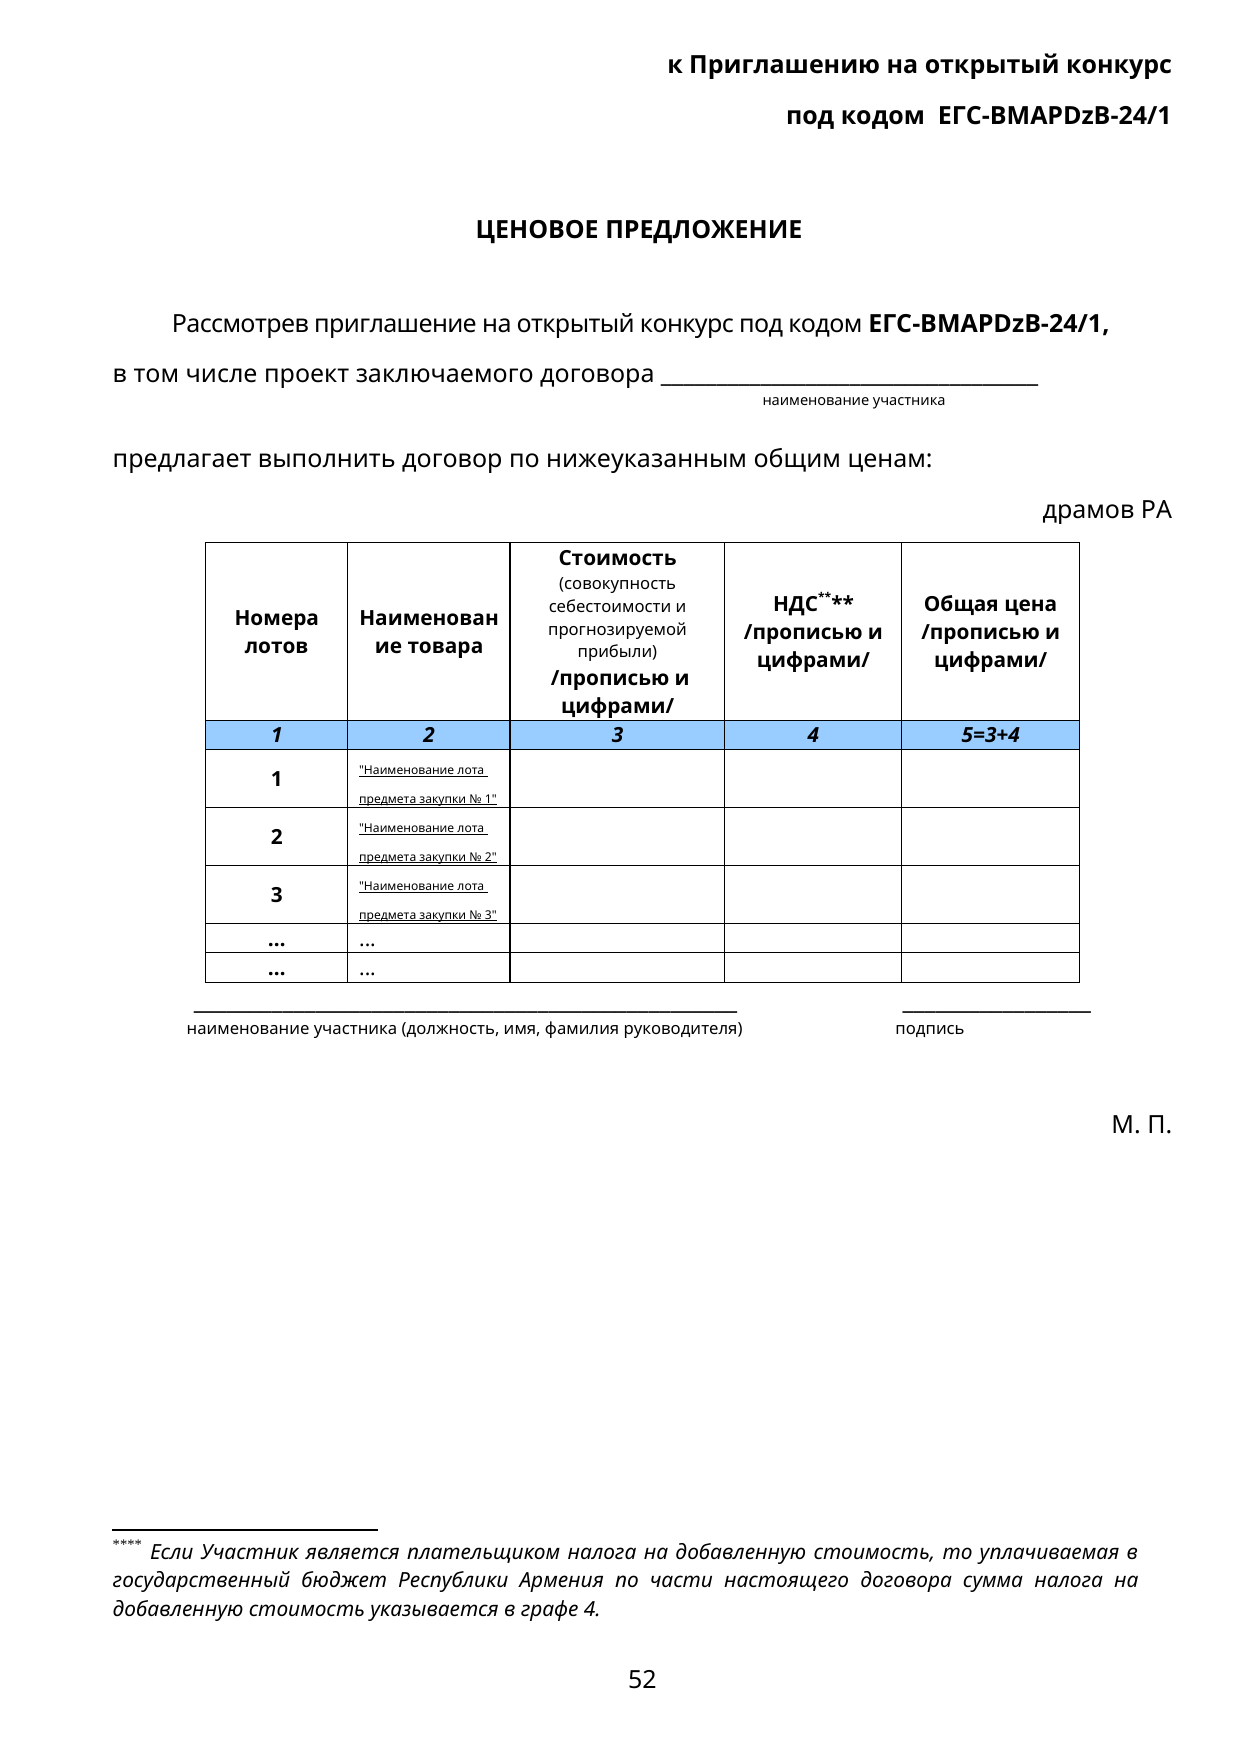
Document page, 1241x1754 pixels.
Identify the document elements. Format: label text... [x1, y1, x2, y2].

text Рассмотрев приглашение на открытый конкурс под кодом ЕГС-BMAPDzB-24/1, [112, 305, 1172, 339]
table_cell 3 [206, 866, 347, 923]
table_cell [902, 953, 1079, 982]
table_cell [725, 866, 901, 923]
table_cell "Наименование лота предмета закупки № 3" [348, 866, 509, 923]
table_cell … [206, 953, 347, 982]
table_cell 5=3+4 [902, 721, 1079, 749]
table_cell 2 [206, 808, 347, 865]
table_cell [511, 866, 724, 923]
table_cell "Наименование лота предмета закупки № 2" [348, 808, 509, 865]
table_cell "Наименование лота предмета закупки № 1" [348, 750, 509, 807]
text драмов РА [112, 492, 1172, 526]
table_cell [725, 750, 901, 807]
text наименование участника [762, 390, 1172, 424]
table_cell 1 [206, 721, 347, 749]
table_header НДС** /прописью и цифрами/ [725, 543, 901, 719]
text ЦЕНОВОЕ ПРЕДЛОЖЕНИЕ [106, 212, 1172, 246]
table_cell ... [348, 953, 509, 982]
text М. П. [112, 1107, 1172, 1141]
table_cell [902, 866, 1079, 923]
table_cell … [206, 924, 347, 952]
table_cell [725, 808, 901, 865]
text предлагает выполнить договор по нижеуказанным общим ценам: [112, 441, 1172, 475]
table_cell [725, 924, 901, 952]
text _________________________________________________ _________________ [112, 983, 1172, 1017]
table_cell 3 [511, 721, 724, 749]
table_cell [902, 750, 1079, 807]
table_cell ... [348, 924, 509, 952]
table_cell 4 [725, 721, 901, 749]
table_cell 1 [206, 750, 347, 807]
text наименование участника (должность, имя, фамилия руководителя) подпись [186, 1017, 1172, 1039]
table_cell [511, 750, 724, 807]
table_cell [725, 953, 901, 982]
table_cell 2 [348, 721, 509, 749]
table_cell [902, 924, 1079, 952]
table_header Общая цена /прописью и цифрами/ [902, 543, 1079, 719]
table_cell [511, 808, 724, 865]
table_header Стоимость (совокупность себестоимости и прогнозируемой прибыли) /прописью и цифрами/ [511, 543, 724, 719]
table_cell [511, 924, 724, 952]
text в том числе проект заключаемого договора __________________________________ [112, 356, 1172, 390]
table_cell [511, 953, 724, 982]
table_cell [902, 808, 1079, 865]
text к Приглашению на открытый конкурс под кодом ЕГС-BMAPDzB-24/1 [112, 47, 1172, 132]
table_header Наименование товара [348, 543, 509, 719]
table_header Номера лотов [206, 543, 347, 719]
